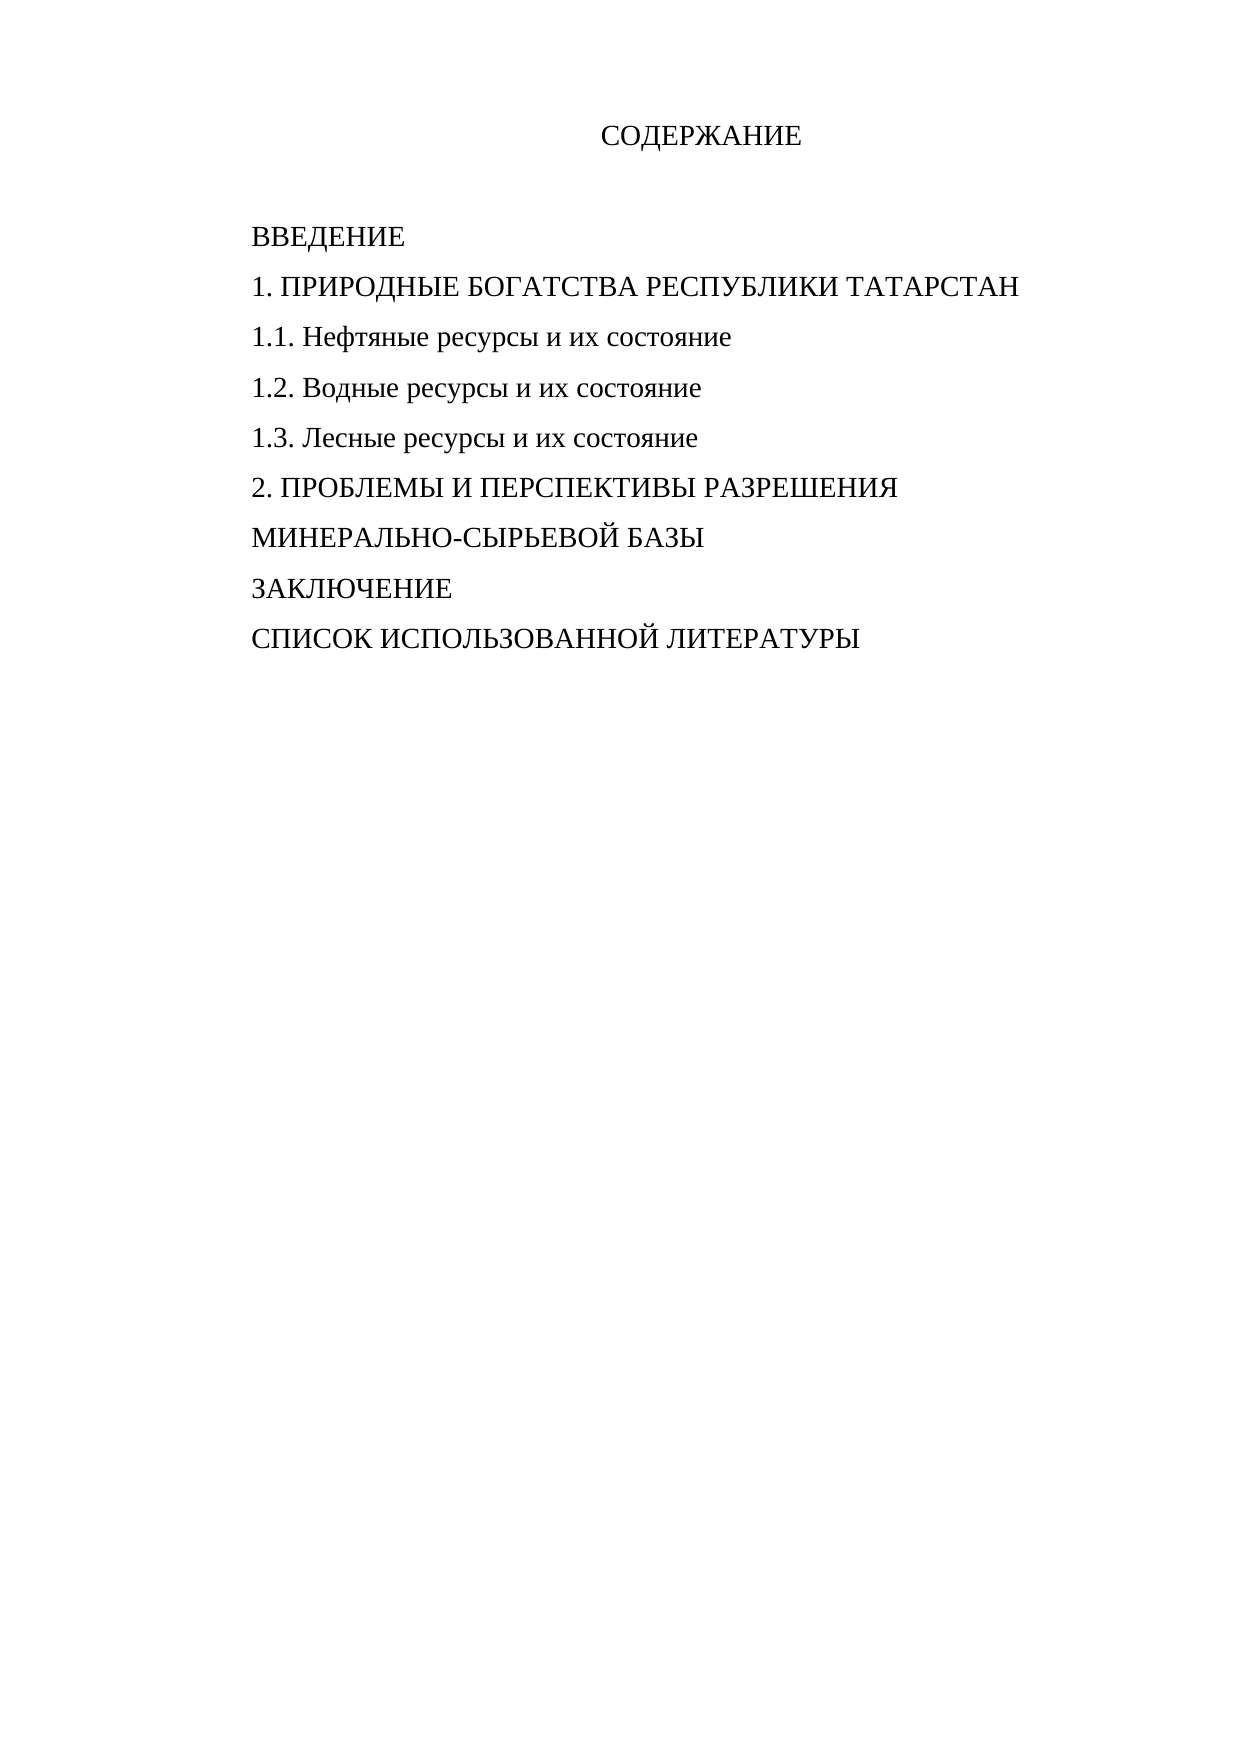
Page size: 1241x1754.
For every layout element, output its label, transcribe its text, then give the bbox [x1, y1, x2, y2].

text 2. ПРОБЛЕМЫ И ПЕРСПЕКТИВЫ РАЗРЕШЕНИЯ [177, 470, 1152, 504]
text ВВЕДЕНИЕ [177, 219, 1152, 252]
text 1.1. Нефтяные ресурсы и их состояние [177, 319, 1152, 353]
text 1. ПРИРОДНЫЕ БОГАТСТВА РЕСПУБЛИКИ ТАТАРСТАН [177, 269, 1152, 303]
text 1.3. Лесные ресурсы и их состояние [177, 420, 1152, 453]
text МИНЕРАЛЬНО-СЫРЬЕВОЙ БАЗЫ [177, 521, 1152, 554]
text ЗАКЛЮЧЕНИЕ [177, 571, 1152, 604]
text СПИСОК ИСПОЛЬЗОВАННОЙ ЛИТЕРАТУРЫ [177, 621, 1152, 655]
text СОДЕРЖАНИЕ [177, 118, 1152, 152]
text 1.2. Водные ресурсы и их состояние [177, 370, 1152, 403]
